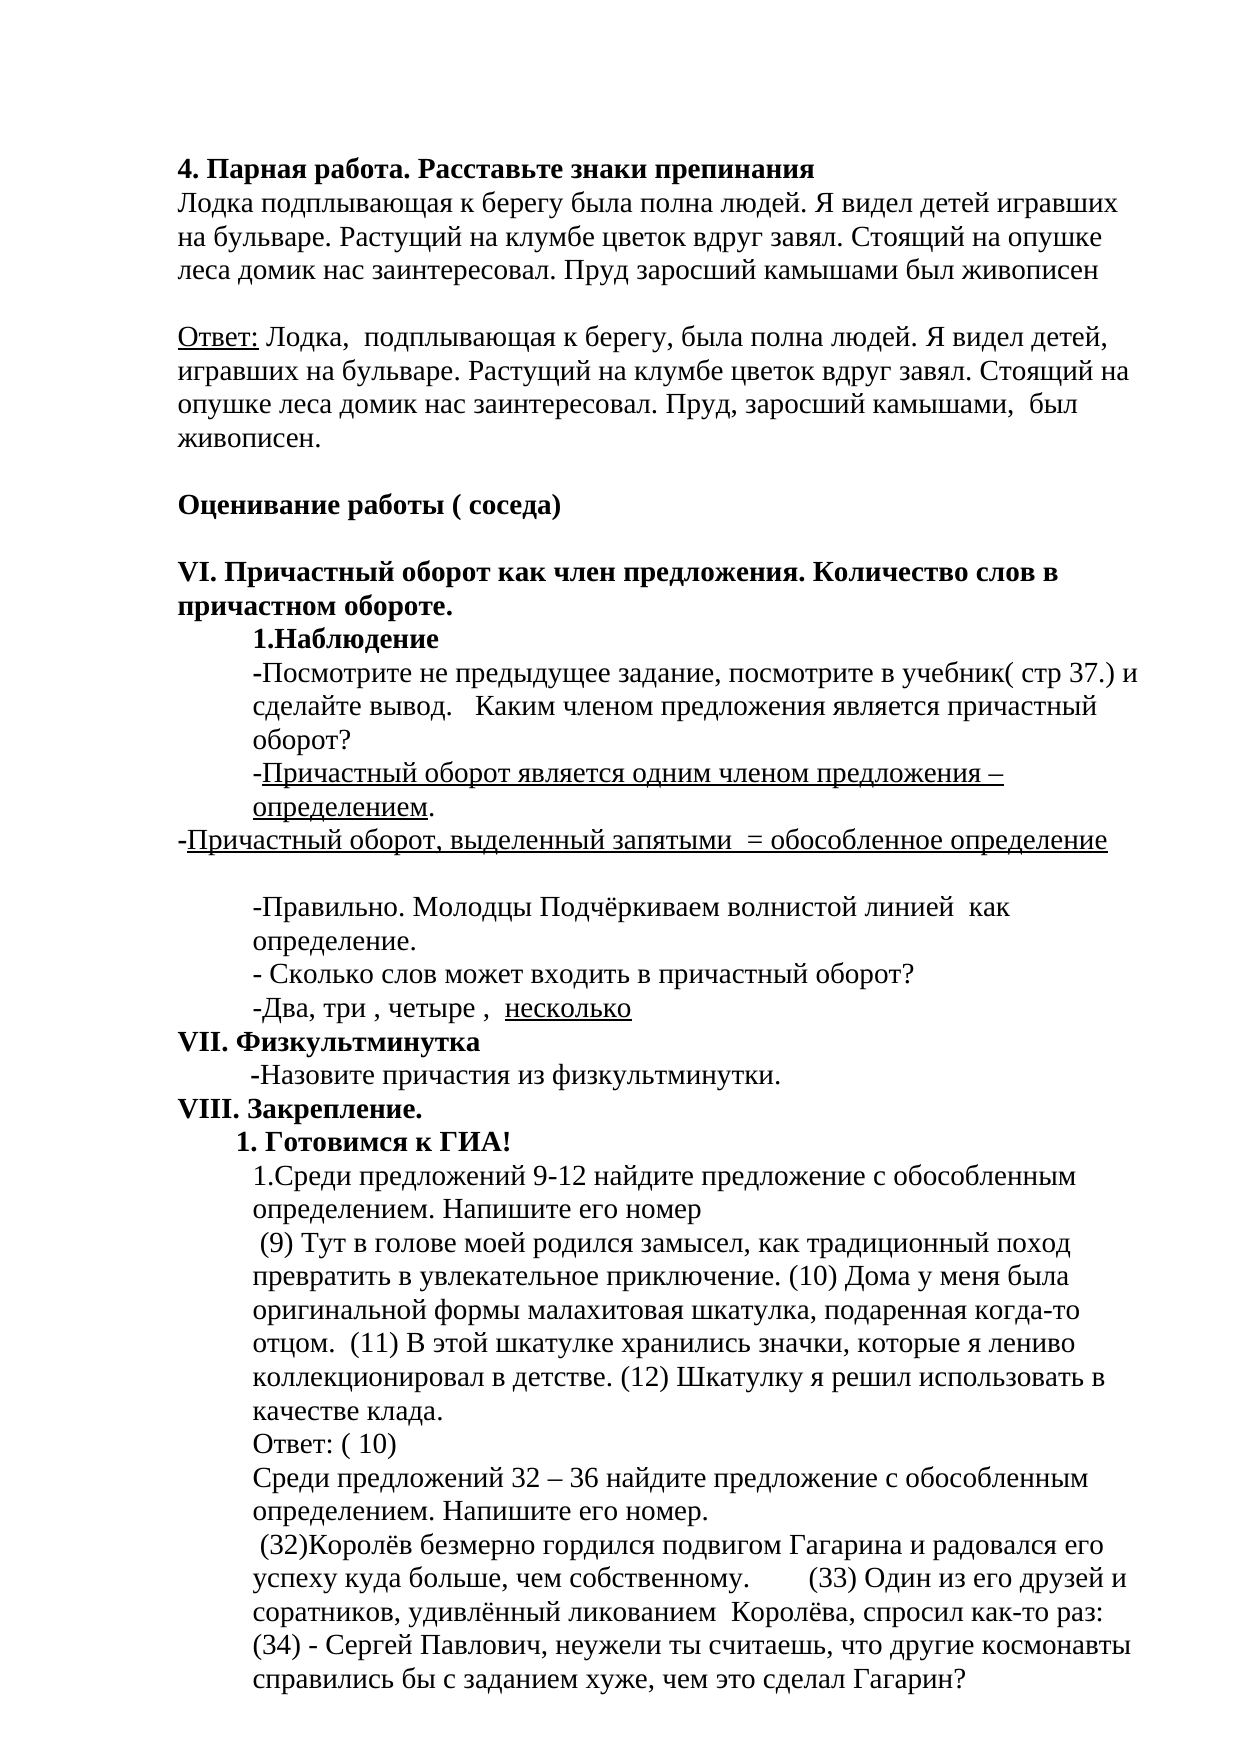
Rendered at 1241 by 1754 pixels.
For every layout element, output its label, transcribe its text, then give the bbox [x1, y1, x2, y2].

text VII. Физкультминутка [177, 1024, 1152, 1057]
text -Посмотрите не предыдущее задание, посмотрите в учебник( стр 37.) и сделайте вывод. Каким членом предложения является причастный оборот? [252, 655, 1152, 755]
text (34) - Сергей Павлович, неужели ты считаешь, что другие космонавты справились бы с заданием хуже, чем это сделал Гагарин? [252, 1627, 1152, 1694]
text 1. Готовимся к ГИА! [177, 1124, 1152, 1158]
text VIII. Закрепление. [177, 1091, 1152, 1124]
text Ответ: ( 10) [252, 1426, 1152, 1460]
text 1.Наблюдение [252, 621, 1152, 655]
text -Два, три , четыре , несколько [252, 990, 1152, 1024]
text Ответ: Лодка, подплывающая к берегу, была полна людей. Я видел детей, игравших на бульваре. Растущий на клумбе цветок вдруг завял. Стоящий на опушке леса домик нас заинтересовал. Пруд, заросший камышами, был живописен. [177, 319, 1152, 453]
text Лодка подплывающая к берегу была полна людей. Я видел детей игравших на бульваре. Растущий на клумбе цветок вдруг завял. Стоящий на опушке леса домик нас заинтересовал. Пруд заросший камышами был живописен [177, 185, 1152, 286]
text Оценивание работы ( соседа) [177, 487, 1152, 521]
text -Назовите причастия из физкультминутки. [177, 1057, 1152, 1091]
text - Сколько слов может входить в причастный оборот? [252, 957, 1152, 990]
text VI. Причастный оборот как член предложения. Количество слов в причастном обороте. [177, 554, 1152, 621]
text -Причастный оборот является одним членом предложения –определением. [252, 755, 1152, 822]
text (9) Тут в голове моей родился замысел, как традиционный поход превратить в увлекательное приключение. (10) Дома у меня была оригинальной формы малахитовая шкатулка, подаренная когда-то отцом. (11) В этой шкатулке хранились значки, которые я лениво коллекционировал в детстве. (12) Шкатулку я решил использовать в качестве клада. [252, 1225, 1152, 1426]
text -Причастный оборот, выделенный запятыми = обособленное определение [177, 822, 1152, 856]
text -Правильно. Молодцы Подчёркиваем волнистой линией как определение. [252, 889, 1152, 957]
text Среди предложений 32 – 36 найдите предложение с обособленным определением. Напишите его номер. [252, 1460, 1152, 1527]
text (32)Королёв безмерно гордился подвигом Гагарина и радовался его успеху куда больше, чем собственному. (33) Один из его друзей и соратников, удивлённый ликованием Королёва, спросил как-то раз: [252, 1527, 1152, 1627]
text 4. Парная работа. Расставьте знаки препинания [177, 152, 1152, 185]
text 1.Среди предложений 9-12 найдите предложение с обособленным определением. Напишите его номер [252, 1158, 1152, 1225]
